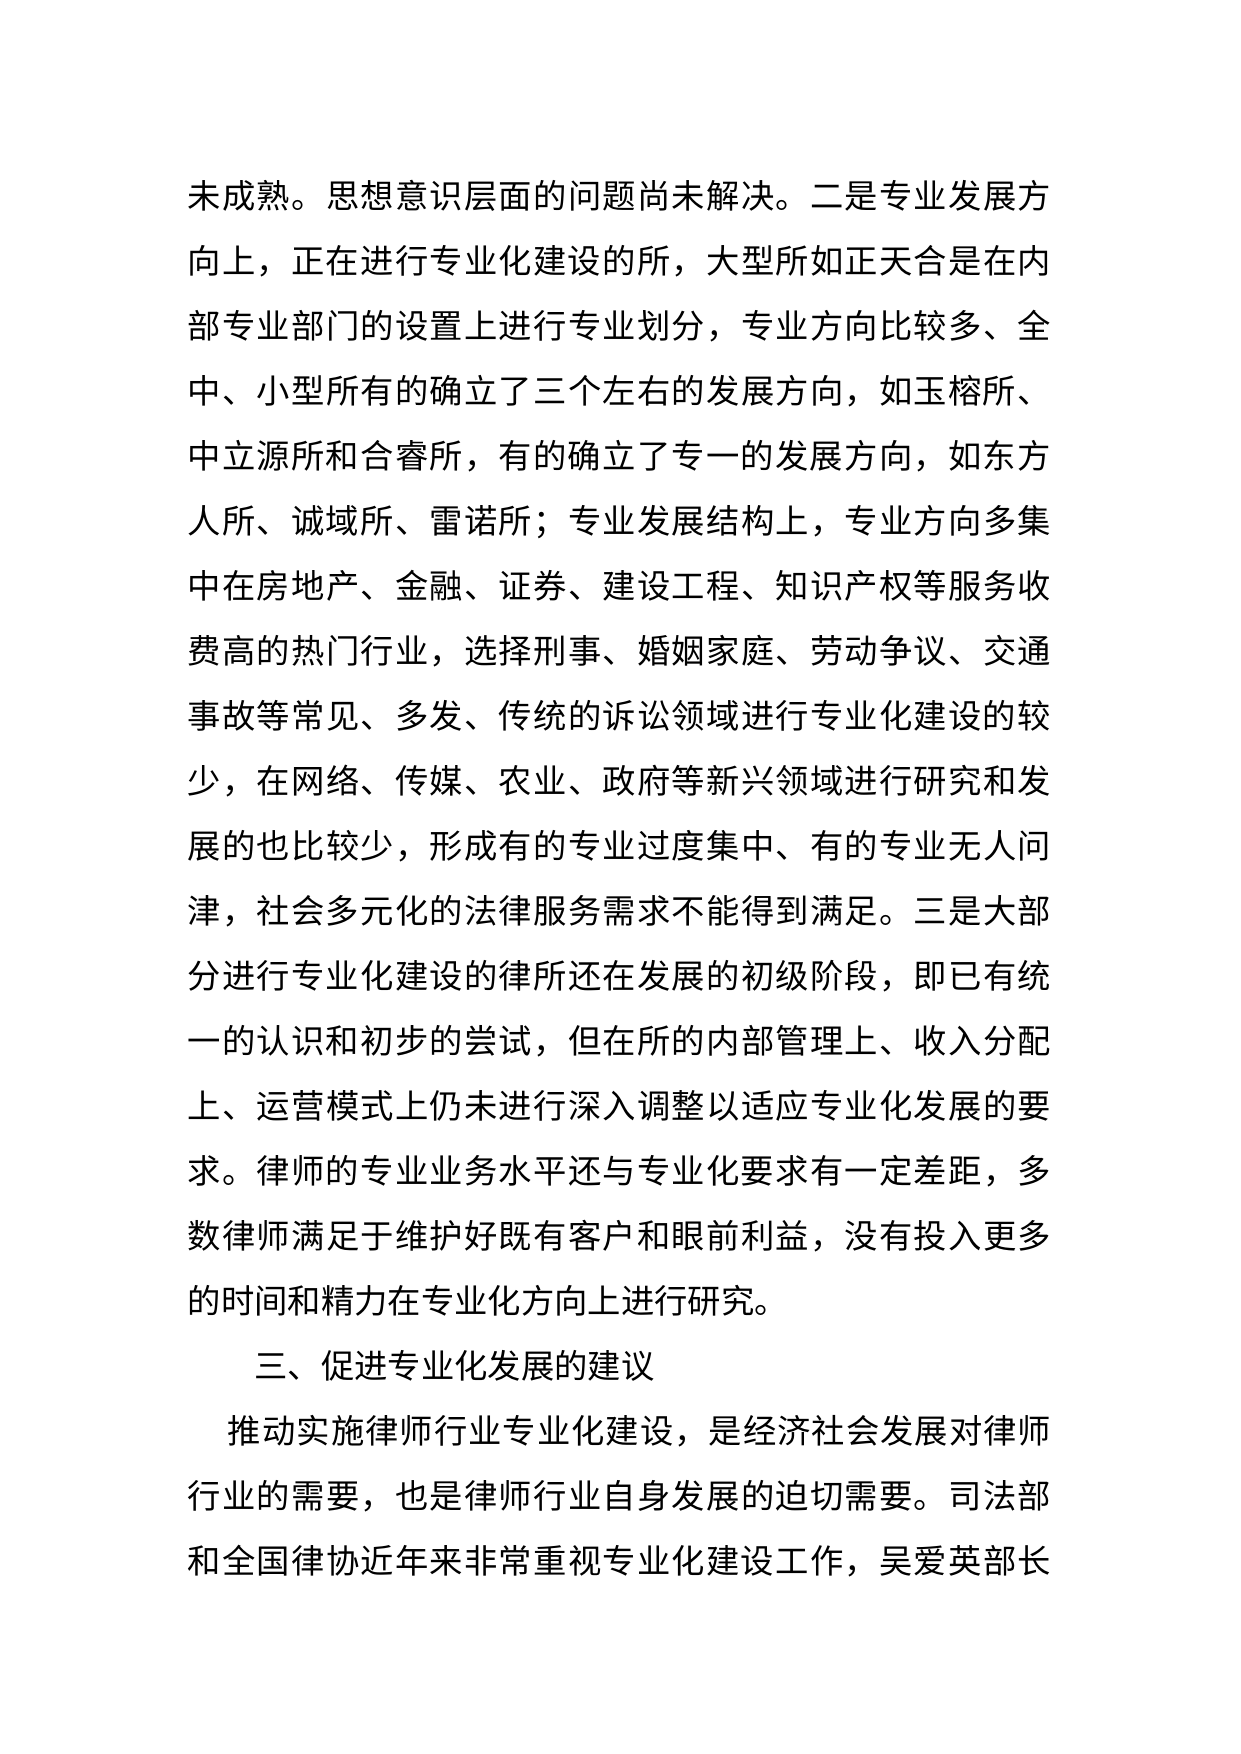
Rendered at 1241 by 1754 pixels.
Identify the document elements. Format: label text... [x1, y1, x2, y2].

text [187, 162, 1053, 1332]
text 三、促进专业化发展的建议 [187, 1332, 1053, 1397]
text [187, 1397, 1053, 1592]
